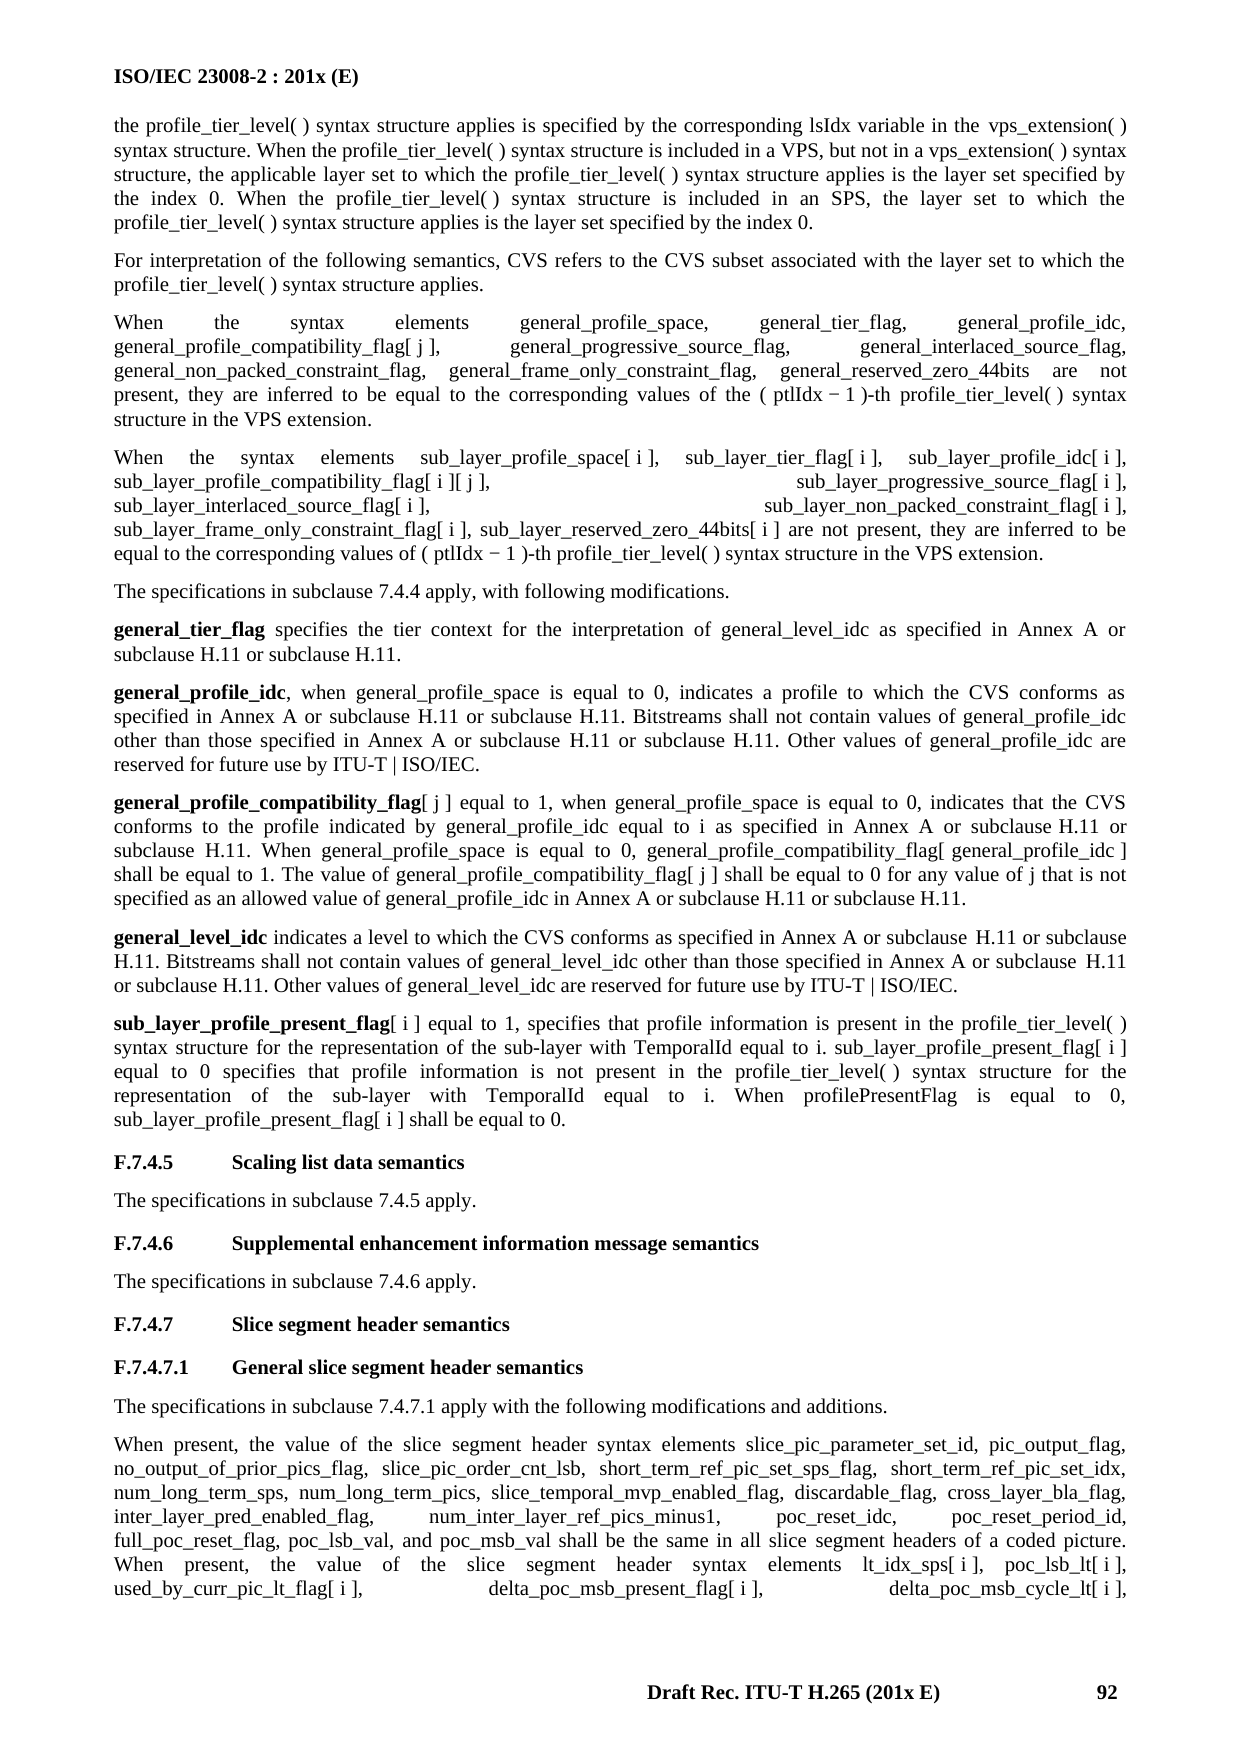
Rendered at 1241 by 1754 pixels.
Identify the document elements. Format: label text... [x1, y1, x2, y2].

text general_level_idc indicates a level to which the CVS conforms as specified in Annex A or subclause G.11 or subclause H.11. Bitstreams shall not contain values of general_level_idc other than those specified in Annex A or subclause G.11 or subclause H.11. Other values of general_level_idc are reserved for future use by ITU-T | ISO/IEC. [113, 924, 1127, 997]
text sub_layer_profile_present_flag[ i ] equal to 1, specifies that profile information is present in the profile_tier_level( ) syntax structure for the representation of the sub-layer with TemporalId equal to i. sub_layer_profile_present_flag[ i ] equal to 0 specifies that profile information is not present in the profile_tier_level( ) syntax structure for the representation of the sub-layer with TemporalId equal to i. When profilePresentFlag is equal to 0, sub_layer_profile_present_flag[ i ] shall be equal to 0. [113, 1011, 1127, 1131]
text When the syntax elements general_profile_space, general_tier_flag, general_profile_idc, general_profile_compatibility_flag[ j ], general_progressive_source_flag, general_interlaced_source_flag, general_non_packed_constraint_flag, general_frame_only_constraint_flag, general_reserved_zero_44bits are not present, they are inferred to be equal to the corresponding values of the ( ptlIdx − 1 )-th profile_tier_level( ) syntax structure in the VPS extension. [113, 310, 1127, 431]
text The specifications in subclause 7.4.5 apply. [113, 1188, 1127, 1212]
text When the syntax elements sub_layer_profile_space[ i ], sub_layer_tier_flag[ i ], sub_layer_profile_idc[ i ], sub_layer_profile_compatibility_flag[ i ][ j ], sub_layer_progressive_source_flag[ i ], sub_layer_interlaced_source_flag[ i ], sub_layer_non_packed_constraint_flag[ i ], sub_layer_frame_only_constraint_flag[ i ], sub_layer_reserved_zero_44bits[ i ] are not present, they are inferred to be equal to the corresponding values of ( ptlIdx − 1 )-th profile_tier_level( ) syntax structure in the VPS extension. [113, 445, 1127, 565]
list Supplemental enhancement information message semantics [113, 1231, 1127, 1255]
text The specifications in subclause 7.4.7.1 apply with the following modifications and additions. [113, 1393, 1127, 1418]
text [113, 113, 1127, 234]
text The specifications in subclause 7.4.4 apply, with following modifications. [113, 579, 1127, 603]
list Scaling list data semantics [113, 1150, 1127, 1174]
text general_tier_flag specifies the tier context for the interpretation of general_level_idc as specified in Annex A or subclause G.11 or subclause H.11. [113, 617, 1127, 666]
text general_profile_idc, when general_profile_space is equal to 0, indicates a profile to which the CVS conforms as specified in Annex A or subclause G.11 or subclause H.11. Bitstreams shall not contain values of general_profile_idc other than those specified in Annex A or subclause G.11 or subclause H.11. Other values of general_profile_idc are reserved for future use by ITU-T | ISO/IEC. [113, 680, 1127, 776]
text The specifications in subclause 7.4.6 apply. [113, 1269, 1127, 1293]
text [113, 1432, 1127, 1600]
list General slice segment header semantics [113, 1355, 1127, 1379]
list Slice segment header semantics [113, 1312, 1127, 1336]
text For interpretation of the following semantics, CVS refers to the CVS subset associated with the layer set to which the profile_tier_level( ) syntax structure applies. [113, 248, 1127, 296]
text general_profile_compatibility_flag[ j ] equal to 1, when general_profile_space is equal to 0, indicates that the CVS conforms to the profile indicated by general_profile_idc equal to i as specified in Annex A or subclause G.11 or subclause H.11. When general_profile_space is equal to 0, general_profile_compatibility_flag[ general_profile_idc ] shall be equal to 1. The value of general_profile_compatibility_flag[ j ] shall be equal to 0 for any value of j that is not specified as an allowed value of general_profile_idc in Annex A or subclause G.11 or subclause H.11. [113, 790, 1127, 910]
